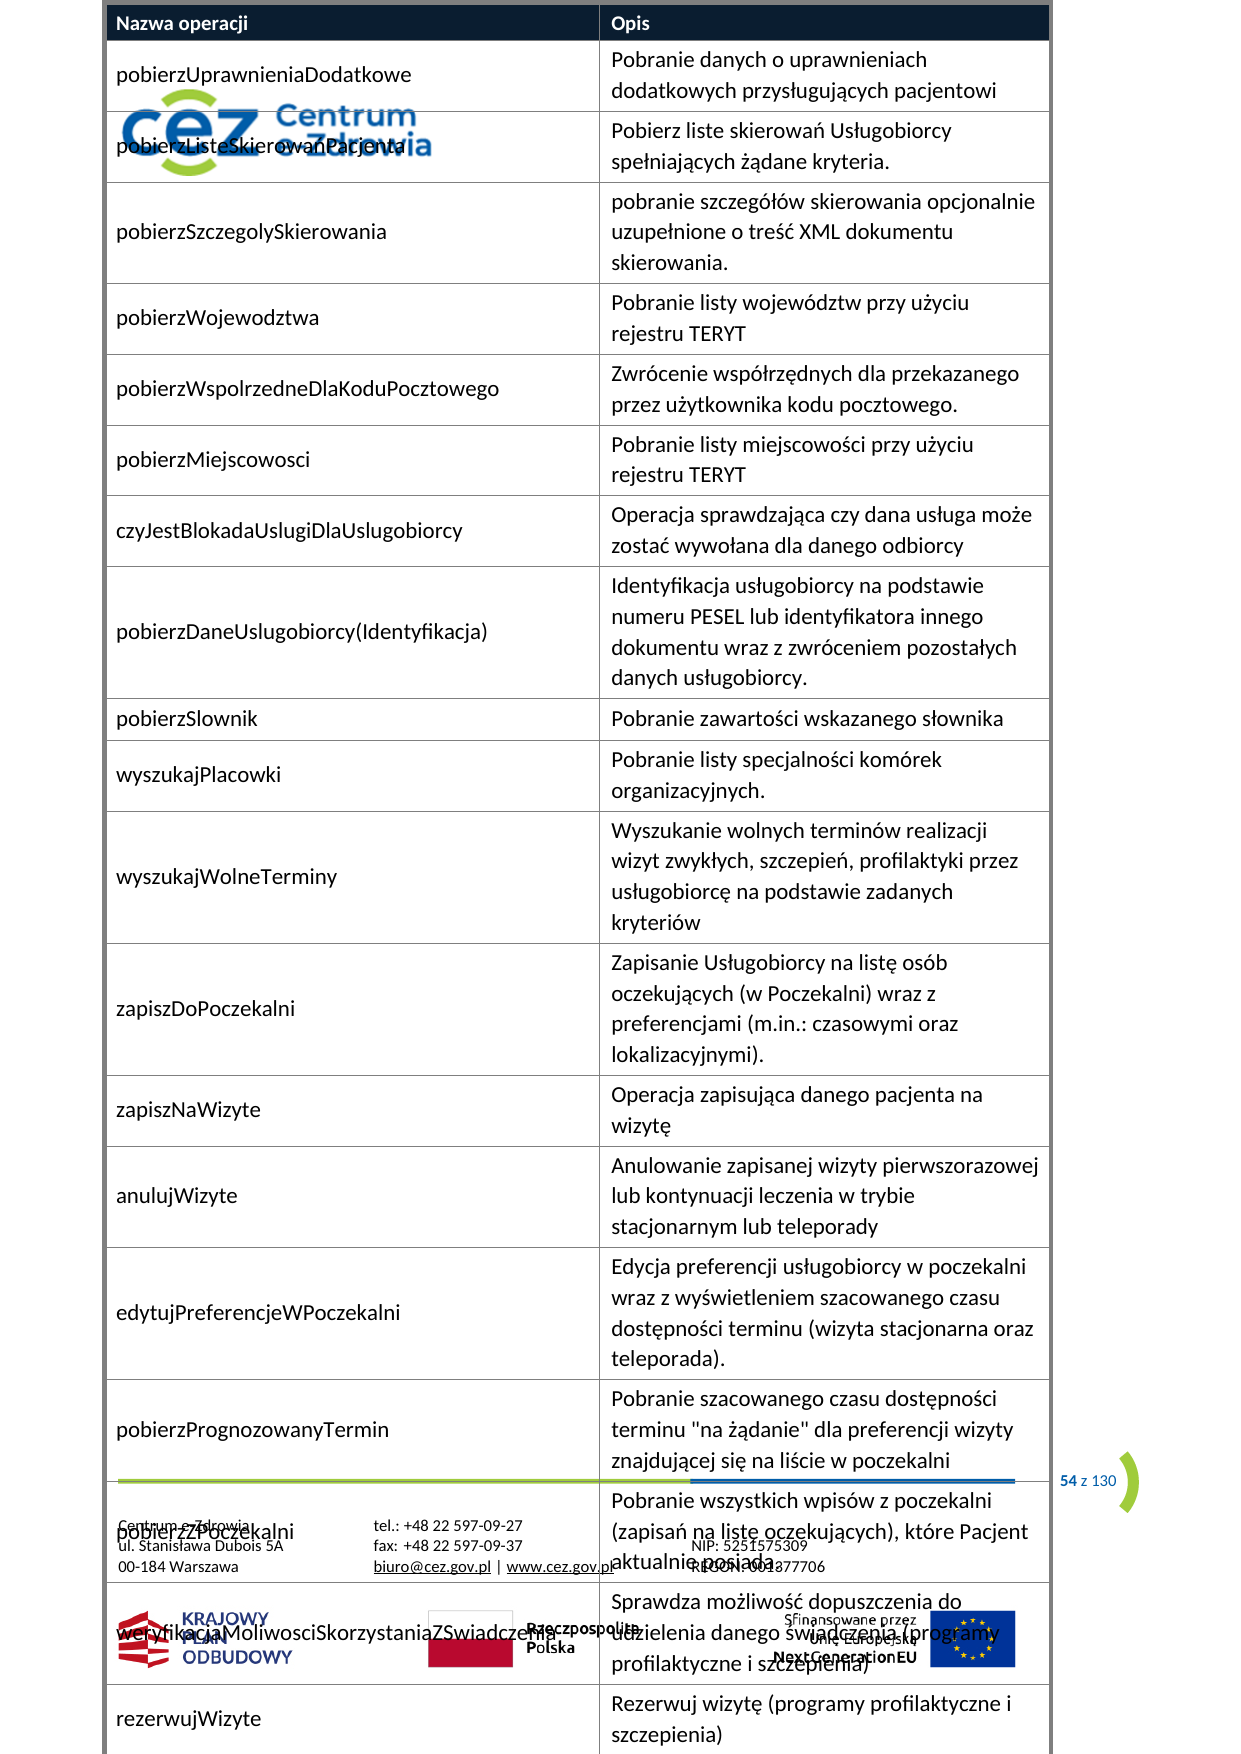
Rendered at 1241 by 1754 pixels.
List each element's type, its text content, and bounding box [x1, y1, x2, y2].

table_cell Pobranie listy specjalności komórek organizacyjnych. [600, 741, 1049, 811]
table_cell anulujWizyte [107, 1147, 599, 1247]
table_cell Edycja preferencji usługobiorcy w poczekalni wraz z wyświetleniem szacowanego czasu dostępności terminu (wizyta stacjonarna oraz teleporada). [600, 1248, 1049, 1379]
table_cell pobierzMiejscowosci [107, 426, 599, 495]
table_cell weryfikacjaMoliwosciSkorzystaniaZSwiadczenia [107, 1583, 599, 1684]
table_cell Zwrócenie współrzędnych dla przekazanego przez użytkownika kodu pocztowego. [600, 355, 1049, 424]
table_cell pobierzUprawnieniaDodatkowe [107, 41, 599, 111]
table_cell Pobranie listy województw przy użyciu rejestru TERYT [600, 284, 1049, 354]
table_cell pobranie szczegółów skierowania opcjonalnie uzupełnione o treść XML dokumentu skierowania. [600, 183, 1049, 283]
table_cell Pobranie listy miejscowości przy użyciu rejestru TERYT [600, 426, 1049, 495]
table_cell Rezerwuj wizytę (programy profilaktyczne i szczepienia) [600, 1685, 1049, 1754]
table_cell rezerwujWizyte [107, 1685, 599, 1754]
table_cell pobierzWojewodztwa [107, 284, 599, 354]
table_cell Pobierz liste skierowań Usługobiorcy spełniających żądane kryteria. [600, 112, 1049, 182]
table_cell pobierzWspolrzedneDlaKoduPocztowego [107, 355, 599, 424]
table_cell Wyszukanie wolnych terminów realizacji wizyt zwykłych, szczepień, profilaktyki przez usługobiorcę na podstawie zadanych kryteriów [600, 812, 1049, 943]
table_cell Pobranie szacowanego czasu dostępności terminu "na żądanie" dla preferencji wizyty znajdującej się na liście w poczekalni [600, 1380, 1049, 1481]
table_cell Pobranie zawartości wskazanego słownika [600, 699, 1049, 740]
table_cell wyszukajPlacowki [107, 741, 599, 811]
table_cell edytujPreferencjeWPoczekalni [107, 1248, 599, 1379]
table_cell Zapisanie Usługobiorcy na listę osób oczekujących (w Poczekalni) wraz z preferencjami (m.in.: czasowymi oraz lokalizacyjnymi). [600, 944, 1049, 1075]
table_cell zapiszNaWizyte [107, 1076, 599, 1146]
table_header Opis [600, 5, 1049, 40]
table_cell pobierzPrognozowanyTermin [107, 1380, 599, 1481]
picture [1117, 1449, 1141, 1515]
table_cell Operacja zapisująca danego pacjenta na wizytę [600, 1076, 1049, 1146]
table_cell pobierzListeSkierowańPacjenta [107, 112, 599, 182]
table_cell zapiszDoPoczekalni [107, 944, 599, 1075]
table_cell pobierzSlownik [107, 699, 599, 740]
table_cell Operacja sprawdzająca czy dana usługa może zostać wywołana dla danego odbiorcy [600, 496, 1049, 566]
table_cell czyJestBlokadaUslugiDlaUslugobiorcy [107, 496, 599, 566]
table_cell pobierzZPoczekalni [107, 1482, 599, 1582]
table_cell pobierzSzczegolySkierowania [107, 183, 599, 283]
table_header Nazwa operacji [107, 5, 599, 40]
table_cell Anulowanie zapisanej wizyty pierwszorazowej lub kontynuacji leczenia w trybie stacjonarnym lub teleporady [600, 1147, 1049, 1247]
table_cell Sprawdza możliwość dopuszczenia do udzielenia danego świadczenia (programy profilaktyczne i szczepienia) [600, 1583, 1049, 1684]
table_cell Pobranie wszystkich wpisów z poczekalni (zapisań na listę oczekujących), które Pacjent aktualnie posiada. [600, 1482, 1049, 1582]
table_cell Pobranie danych o uprawnieniach dodatkowych przysługujących pacjentowi [600, 41, 1049, 111]
table_cell Identyfikacja usługobiorcy na podstawie numeru PESEL lub identyfikatora innego dokumentu wraz z zwróceniem pozostałych danych usługobiorcy. [600, 567, 1049, 698]
table_cell wyszukajWolneTerminy [107, 812, 599, 943]
table_cell pobierzDaneUslugobiorcy(Identyfikacja) [107, 567, 599, 698]
